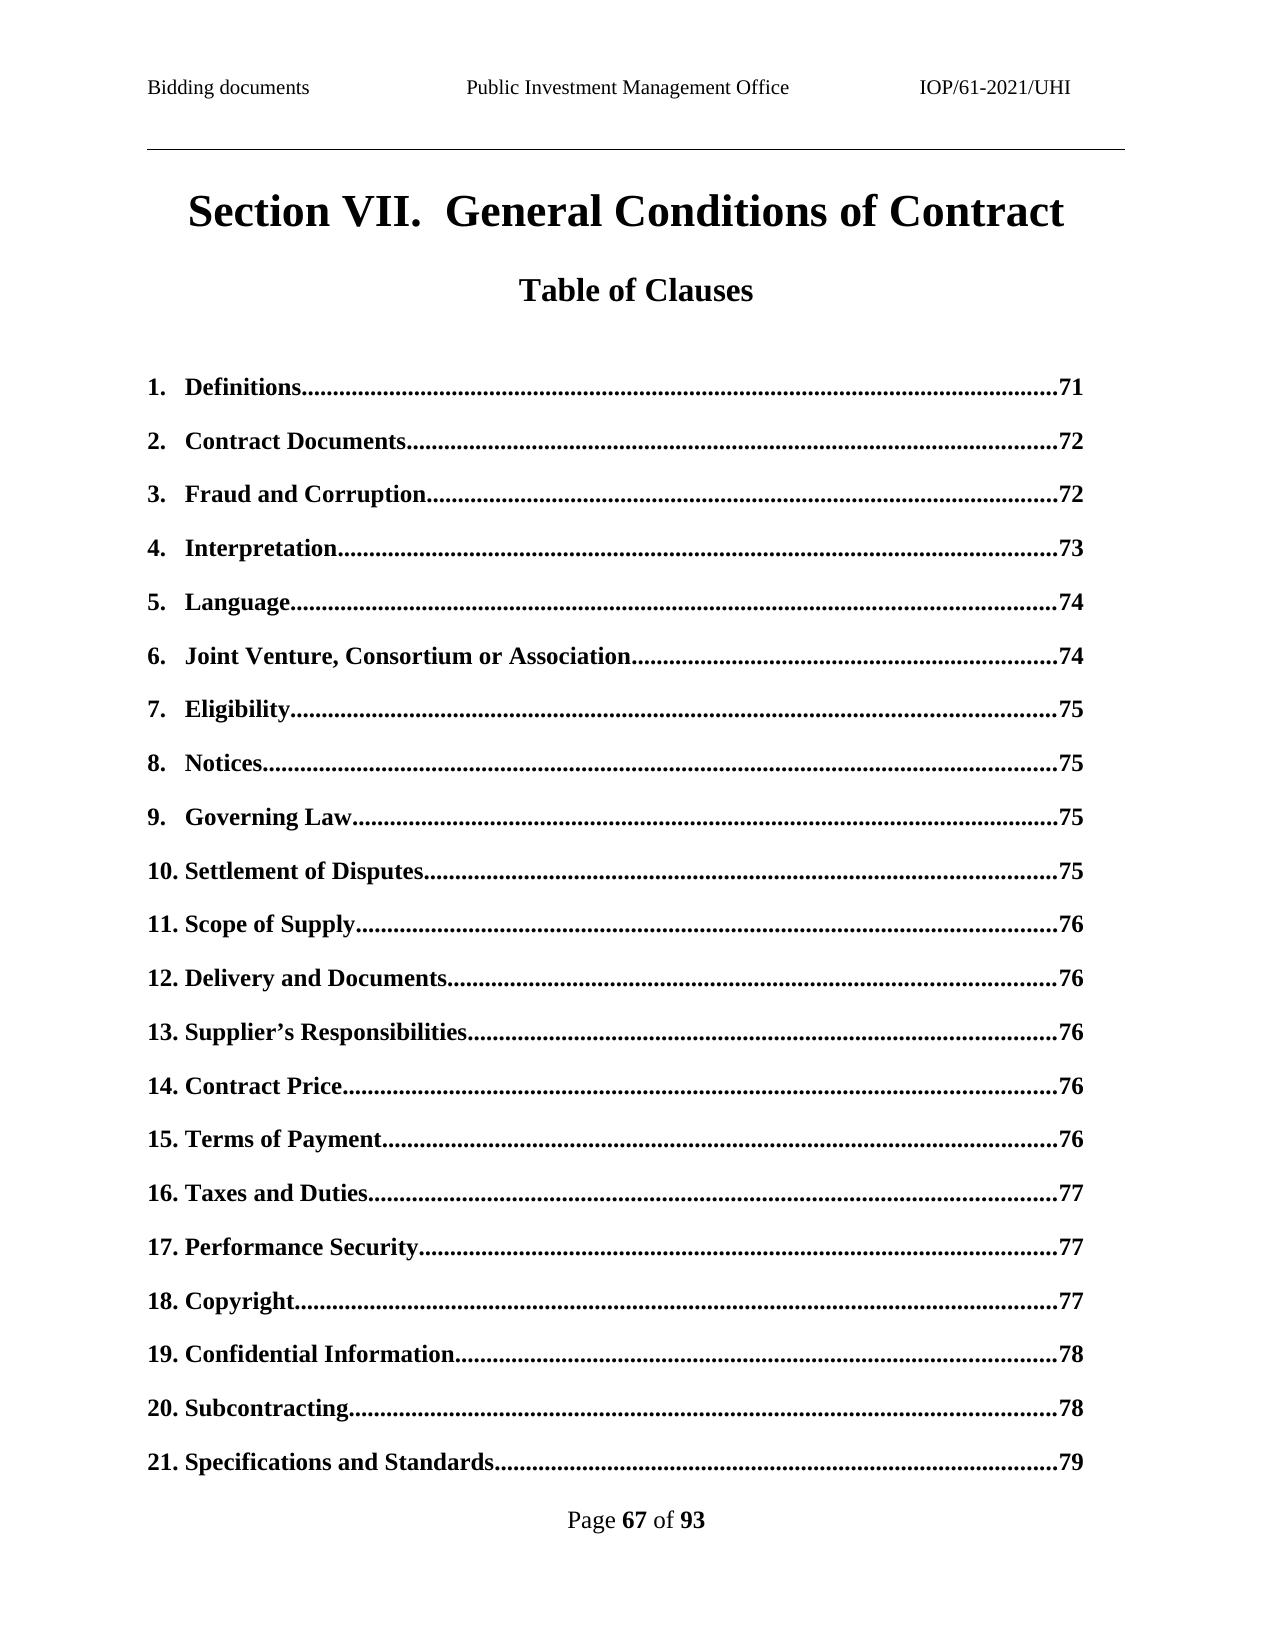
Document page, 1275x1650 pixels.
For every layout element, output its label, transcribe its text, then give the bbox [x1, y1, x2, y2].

text 8. Notices 75 [147, 748, 1125, 777]
text 14. Contract Price 76 [147, 1071, 1125, 1099]
text 16. Taxes and Duties 77 [147, 1178, 1125, 1207]
text Table of Clauses [147, 270, 1125, 309]
text 10. Settlement of Disputes 75 [147, 856, 1125, 884]
text 11. Scope of Supply 76 [147, 909, 1125, 938]
text 2. Contract Documents 72 [147, 426, 1125, 454]
text 12. Delivery and Documents 76 [147, 963, 1125, 992]
text 21. Specifications and Standards 79 [147, 1447, 1125, 1476]
text 13. Supplier’s Responsibilities 76 [147, 1017, 1125, 1046]
text 1. Definitions 71 [147, 372, 1125, 401]
text 4. Interpretation 73 [147, 533, 1125, 562]
text 5. Language 74 [147, 587, 1125, 616]
text 15. Terms of Payment 76 [147, 1124, 1125, 1153]
text 20. Subcontracting 78 [147, 1393, 1125, 1422]
text 3. Fraud and Corruption 72 [147, 479, 1125, 508]
text 19. Confidential Information 78 [147, 1339, 1125, 1368]
text 18. Copyright 77 [147, 1286, 1125, 1314]
text 7. Eligibility 75 [147, 694, 1125, 723]
text 6. Joint Venture, Consortium or Association 74 [147, 641, 1125, 669]
text 9. Governing Law 75 [147, 802, 1125, 831]
text 17. Performance Security 77 [147, 1232, 1125, 1261]
table_header Section VII. General Conditions of Contract [147, 179, 1105, 242]
